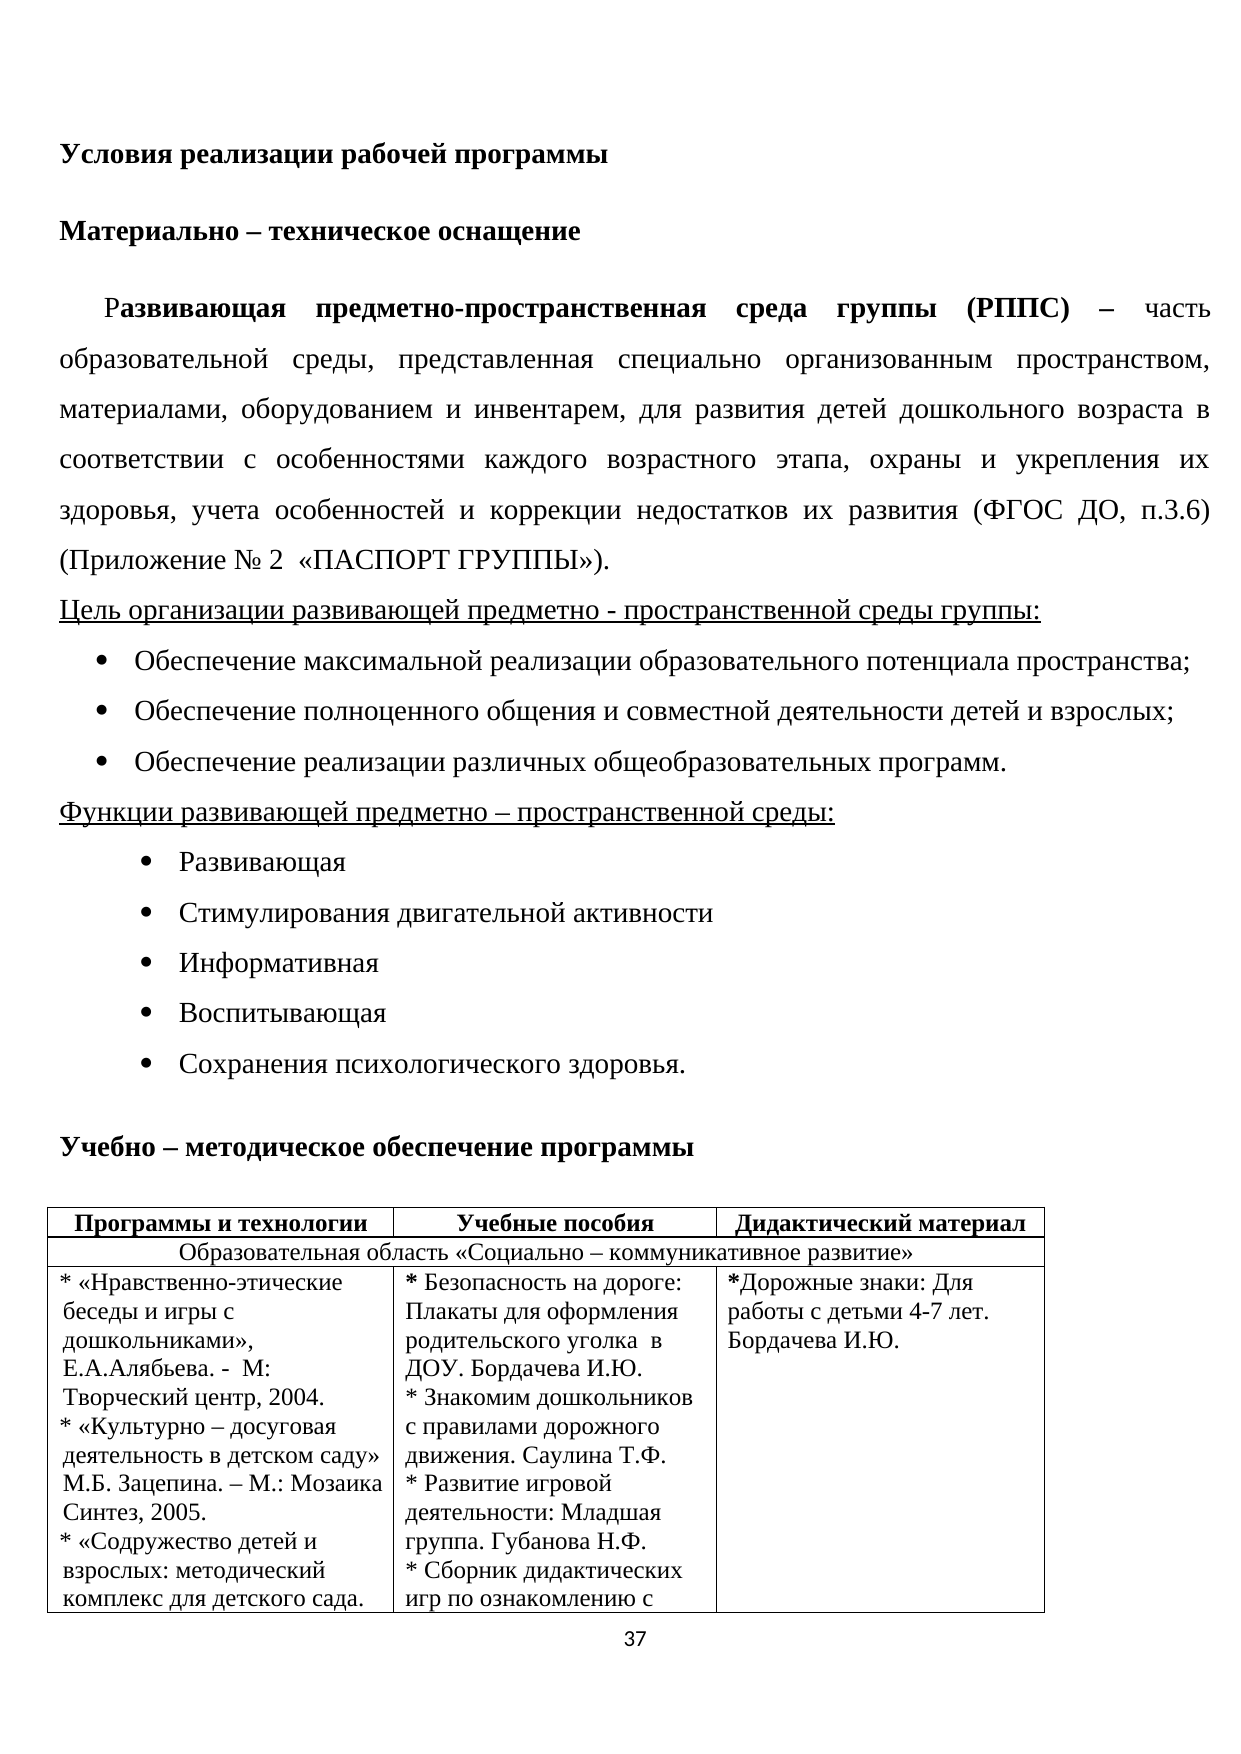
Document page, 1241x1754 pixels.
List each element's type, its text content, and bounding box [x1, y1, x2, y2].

table_header Дидактический материал [717, 1208, 1044, 1236]
list Информативная [141, 945, 1211, 979]
list Обеспечение реализации различных общеобразовательных программ. [97, 744, 1211, 777]
table_header Программы и технологии [48, 1208, 393, 1236]
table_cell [394, 1267, 716, 1612]
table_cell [717, 1267, 1044, 1612]
list Обеспечение полноценного общения и совместной деятельности детей и взрослых; [97, 693, 1211, 727]
table_header Учебные пособия [394, 1208, 716, 1236]
list Сохранения психологического здоровья. [141, 1046, 1211, 1080]
list Развивающая [141, 844, 1211, 878]
list Обеспечение максимальной реализации образовательного потенциала пространства; [97, 643, 1211, 676]
list Воспитывающая [141, 996, 1211, 1029]
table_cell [48, 1267, 393, 1612]
text Условия реализации рабочей программы [59, 136, 1211, 170]
table_cell Образовательная область «Социально – коммуникативное развитие» [48, 1238, 1044, 1266]
text Цель организации развивающей предметно - пространственной среды группы: [59, 592, 1211, 626]
text Функции развивающей предметно – пространственной среды: [59, 794, 1211, 828]
list Стимулирования двигательной активности [141, 895, 1211, 928]
text Развивающая предметно-пространственная среда группы (РППС) – часть образовательной среды, представленная специально организованным пространством, материалами, оборудованием и инвентарем, для развития детей дошкольного возраста в соответствии с особенностями каждого возрастного этапа, охраны и укрепления их здоровья, учета особенностей и коррекции недостатков их развития (ФГОС ДО, п.3.6) (Приложение № 2 «ПАСПОРТ ГРУППЫ»). [59, 291, 1211, 576]
text Учебно – методическое обеспечение программы [59, 1129, 1211, 1163]
text Материально – техническое оснащение [59, 213, 1211, 247]
